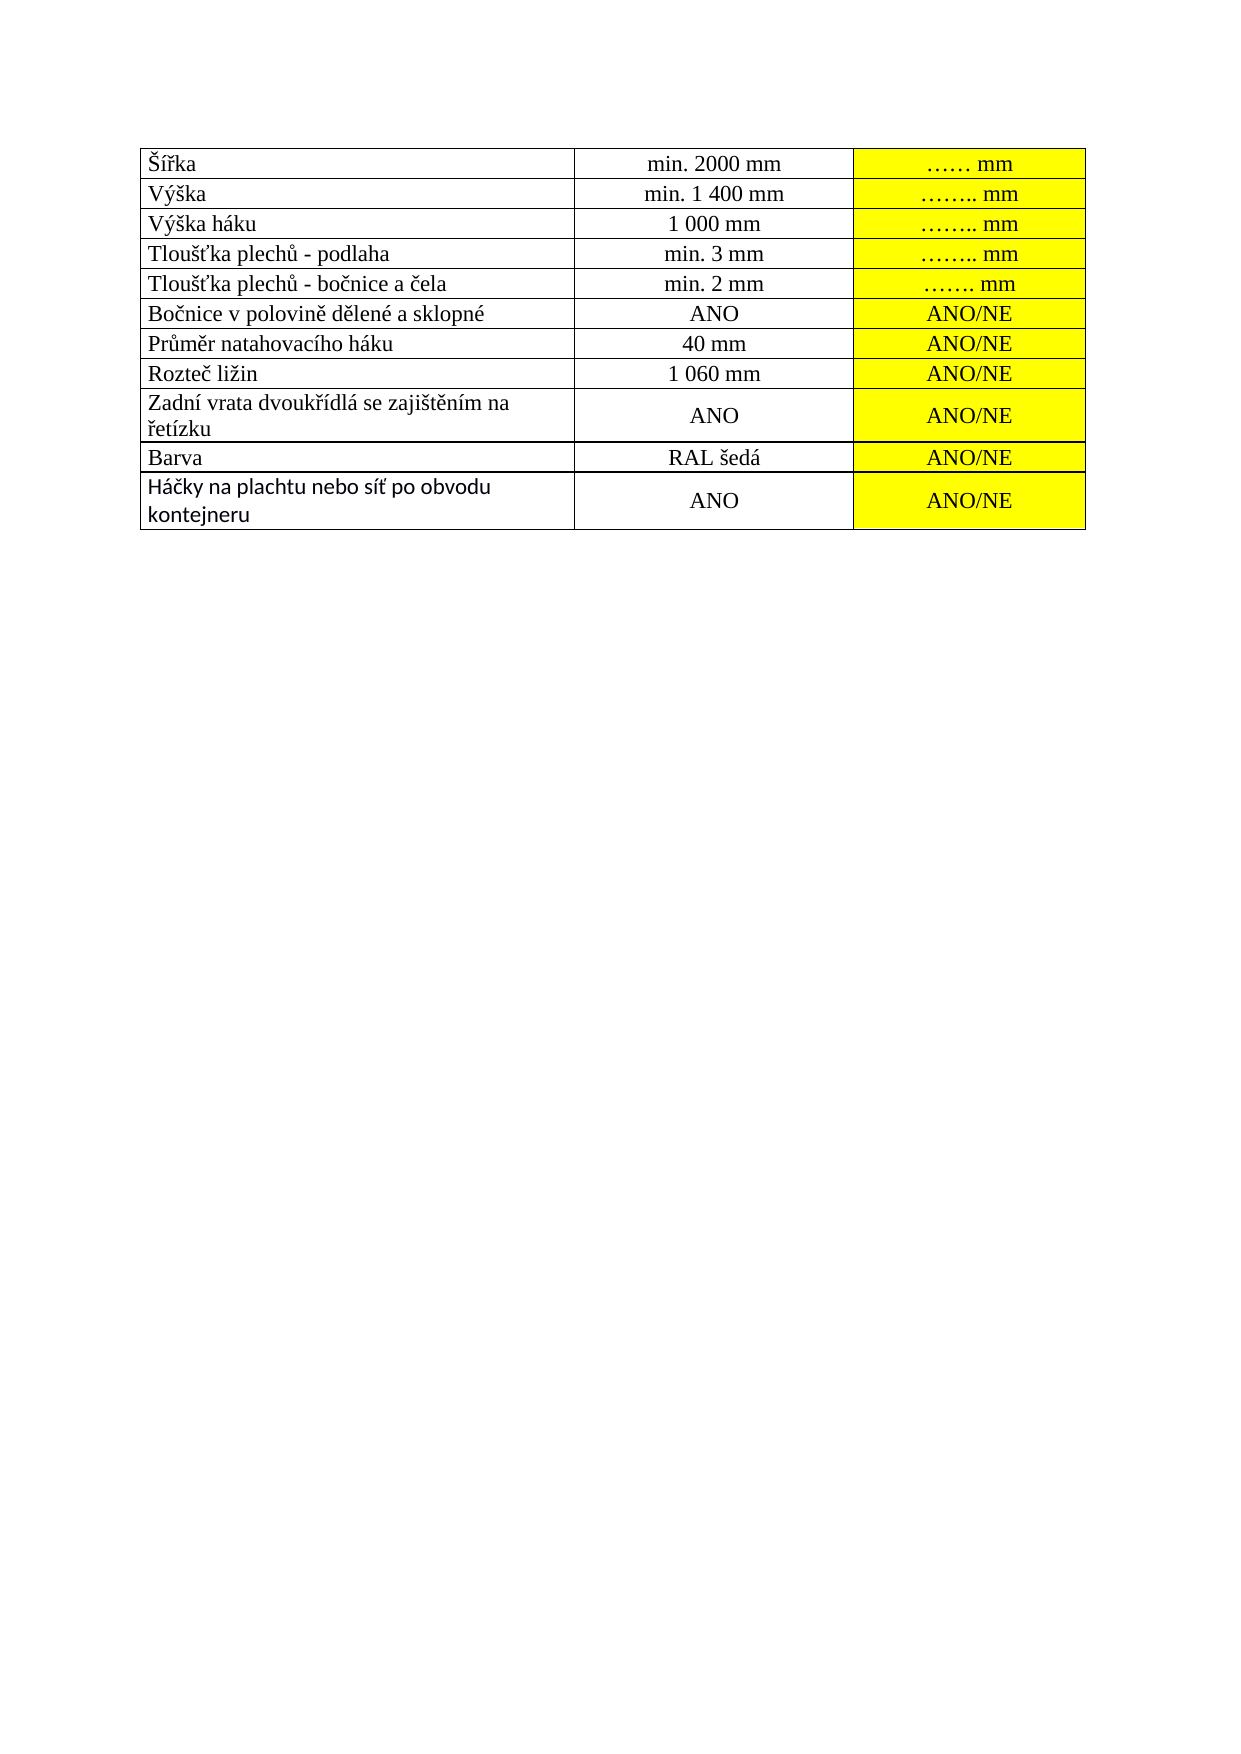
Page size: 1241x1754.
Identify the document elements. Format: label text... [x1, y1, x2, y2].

table_cell Výška [141, 179, 574, 208]
table_cell ANO/NE [854, 329, 1085, 358]
table_cell Bočnice v polovině dělené a sklopné [141, 299, 574, 328]
table_cell Výška háku [141, 209, 574, 238]
table_cell min. 3 mm [575, 239, 853, 268]
table_cell …….. mm [854, 179, 1085, 208]
table_cell ……. mm [854, 269, 1085, 298]
table_cell min. 2000 mm [575, 149, 853, 178]
table_cell …….. mm [854, 239, 1085, 268]
table_cell Zadní vrata dvoukřídlá se zajištěním na řetízku [141, 389, 574, 441]
table_cell ANO [575, 389, 853, 441]
table_cell Rozteč ližin [141, 359, 574, 388]
table_cell ANO [575, 299, 853, 328]
table_cell 40 mm [575, 329, 853, 358]
table_cell ANO/NE [854, 299, 1085, 328]
table_cell Tloušťka plechů - podlaha [141, 239, 574, 268]
table_cell RAL šedá [575, 443, 853, 471]
table_cell 1 000 mm [575, 209, 853, 238]
table_cell Barva [141, 443, 574, 471]
table_cell min. 1 400 mm [575, 179, 853, 208]
table_cell Háčky na plachtu nebo síť po obvodu kontejneru [141, 473, 574, 528]
table_cell ANO [575, 473, 853, 528]
table_cell Tloušťka plechů - bočnice a čela [141, 269, 574, 298]
table_cell …… mm [854, 149, 1085, 178]
table_cell ANO/NE [854, 359, 1085, 388]
table_cell ANO/NE [854, 473, 1085, 528]
table_cell …….. mm [854, 209, 1085, 238]
table_cell Průměr natahovacího háku [141, 329, 574, 358]
table_cell 1 060 mm [575, 359, 853, 388]
table_cell ANO/NE [854, 443, 1085, 471]
table_cell min. 2 mm [575, 269, 853, 298]
table_cell Šířka [141, 149, 574, 178]
table_cell ANO/NE [854, 389, 1085, 441]
